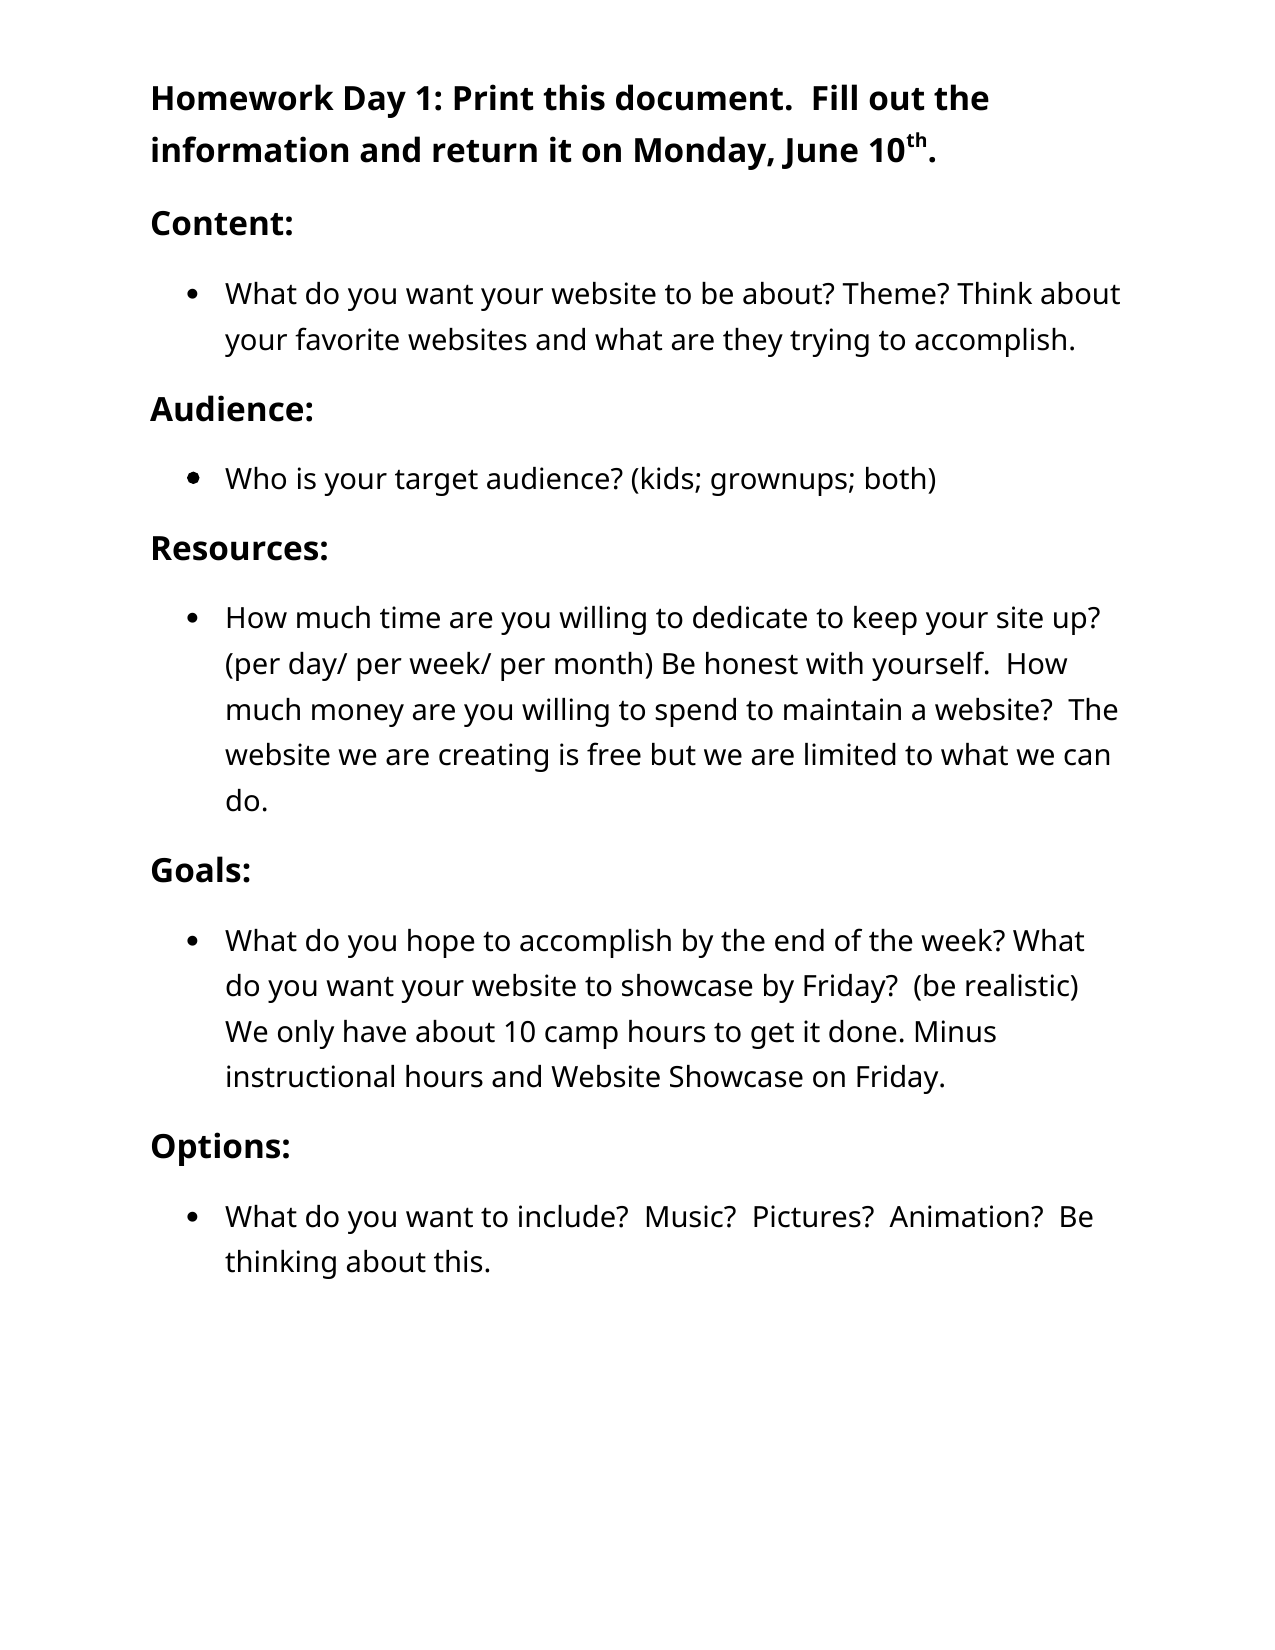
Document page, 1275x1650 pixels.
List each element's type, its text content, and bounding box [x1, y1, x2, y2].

text Goals: [150, 847, 1125, 892]
list What do you want your website to be about? Theme? Think about your favorite websites and what are they trying to accomplish. [187, 273, 1125, 358]
text Audience: [150, 385, 1125, 431]
list Who is your target audience? (kids; grownups; both) [187, 458, 1125, 498]
list What do you hope to accomplish by the end of the week? What do you want your website to showcase by Friday? (be realistic) We only have about 10 camp hours to get it done. Minus instructional hours and Website Showcase on Friday. [187, 920, 1125, 1096]
text Content: [150, 200, 1125, 246]
text Options: [150, 1123, 1125, 1168]
text Homework Day 1: Print this document. Fill out the information and return it on Monday, June 10th. [150, 75, 1125, 173]
list How much time are you willing to dedicate to keep your site up? (per day/ per week/ per month) Be honest with yourself. How much money are you willing to spend to maintain a website? The website we are creating is free but we are limited to what we can do. [187, 598, 1125, 820]
text Resources: [150, 525, 1125, 570]
list What do you want to include? Music? Pictures? Animation? Be thinking about this. [187, 1196, 1125, 1281]
